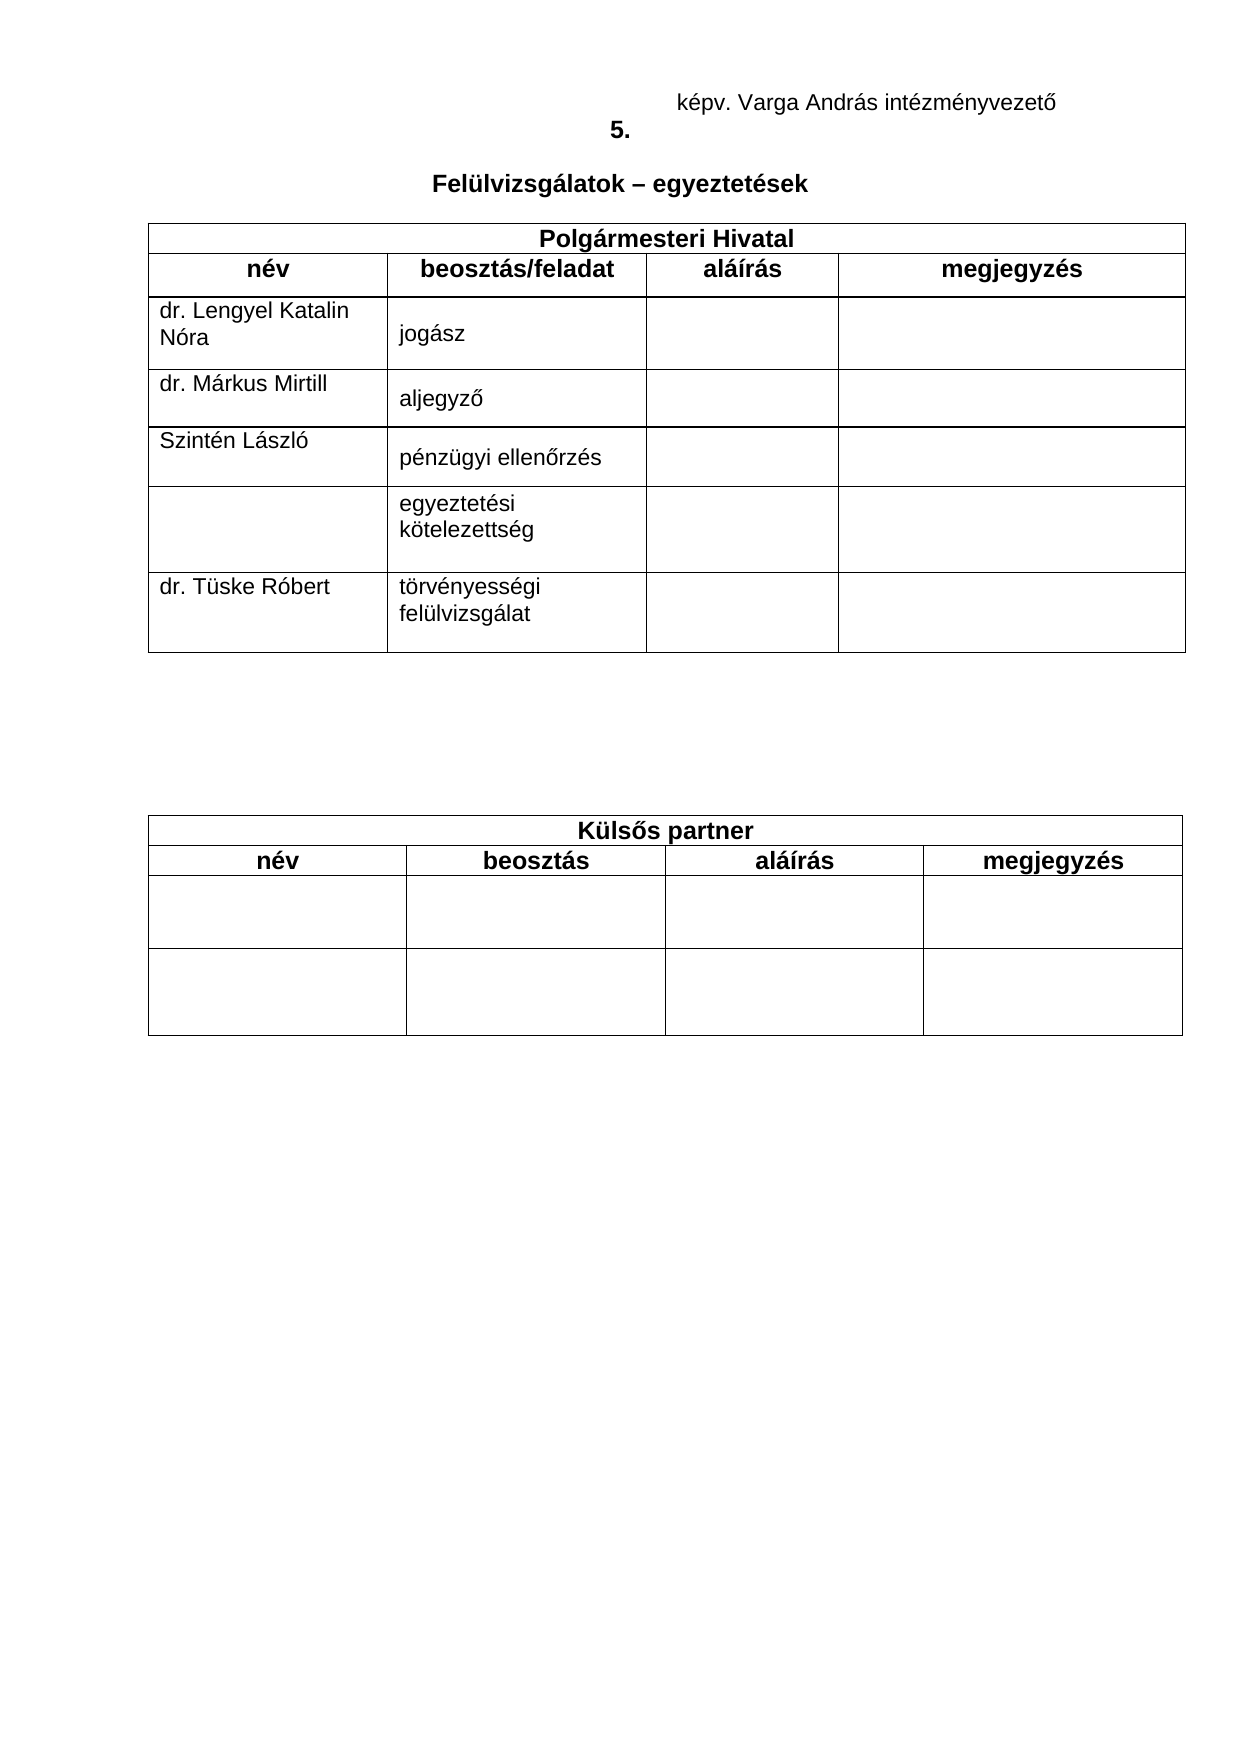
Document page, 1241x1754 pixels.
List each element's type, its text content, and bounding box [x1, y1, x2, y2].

table_cell [647, 487, 838, 572]
table_cell aláírás [647, 254, 838, 296]
table_cell dr. Lengyel Katalin Nóra [149, 298, 387, 369]
table_cell [407, 949, 665, 1034]
table_cell dr. Márkus Mirtill [149, 370, 387, 426]
table_cell [666, 949, 923, 1034]
table_cell [647, 298, 838, 369]
table_cell [839, 573, 1185, 652]
table_cell [839, 298, 1185, 369]
text Felülvizsgálatok – egyeztetések [148, 169, 1093, 198]
table_cell beosztás/feladat [388, 254, 646, 296]
table_cell aláírás [666, 846, 923, 874]
table_cell törvényességi felülvizsgálat [388, 573, 646, 652]
text 5. [148, 115, 1093, 144]
table_cell [924, 949, 1182, 1034]
table_cell beosztás [407, 846, 665, 874]
text képv. Varga András intézményvezető [148, 89, 1093, 115]
table_cell pénzügyi ellenőrzés [388, 428, 646, 486]
table_cell [647, 573, 838, 652]
table_cell [839, 487, 1185, 572]
table_cell [839, 370, 1185, 426]
table_cell [839, 428, 1185, 486]
table_cell Szintén László [149, 428, 387, 486]
table_cell név [149, 254, 387, 296]
table_cell megjegyzés [924, 846, 1182, 874]
table_cell egyeztetési kötelezettség [388, 487, 646, 572]
table_cell [924, 876, 1182, 948]
table_cell név [149, 846, 406, 874]
table_header Polgármesteri Hivatal [149, 224, 1185, 252]
table_cell dr. Tüske Róbert [149, 573, 387, 652]
table_cell [666, 876, 923, 948]
table_cell [149, 949, 406, 1034]
table_cell [149, 876, 406, 948]
table_cell [647, 428, 838, 486]
table_cell megjegyzés [839, 254, 1185, 296]
table_cell [149, 487, 387, 572]
table_cell aljegyző [388, 370, 646, 426]
table_header Külsős partner [149, 816, 1182, 845]
table_cell jogász [388, 298, 646, 369]
table_cell [647, 370, 838, 426]
table_cell [407, 876, 665, 948]
